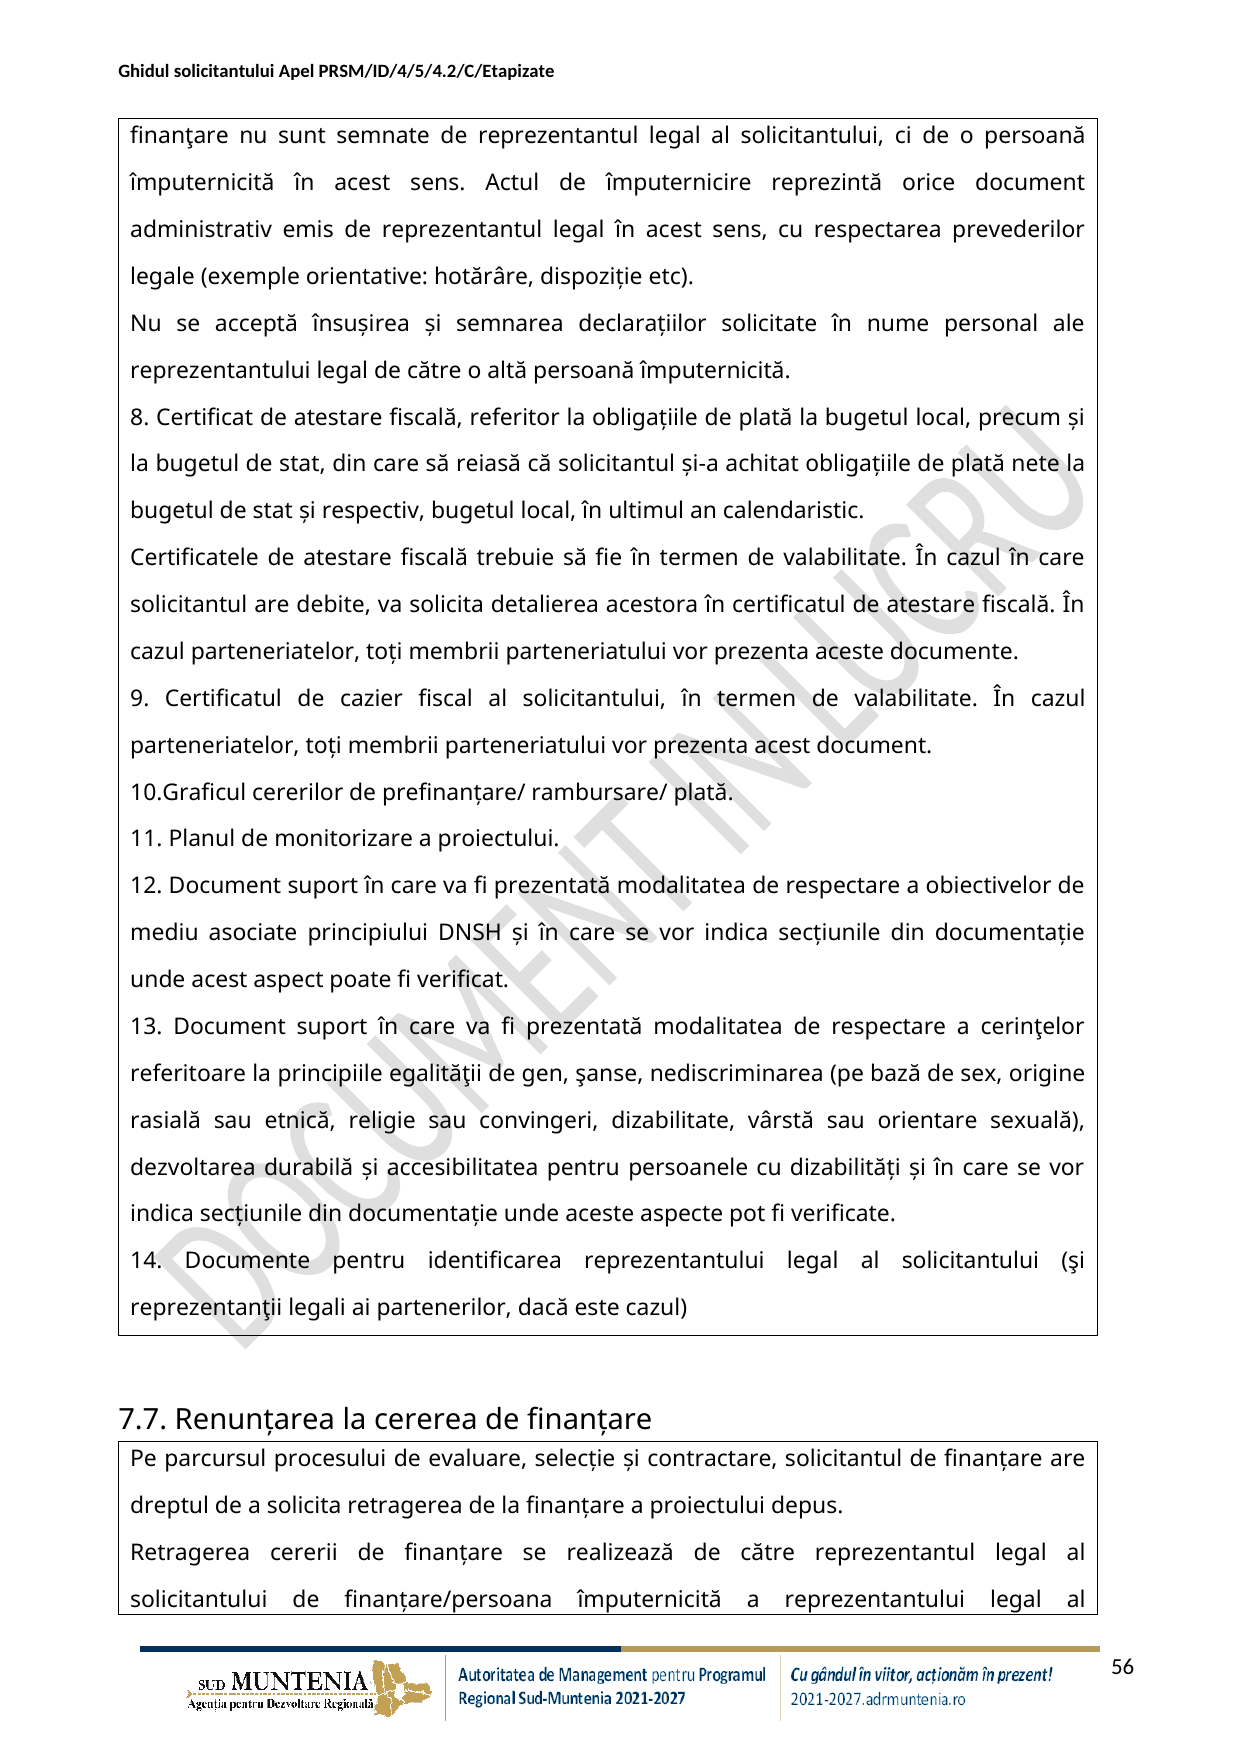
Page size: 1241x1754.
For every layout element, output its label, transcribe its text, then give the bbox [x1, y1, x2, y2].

picture [140, 1646, 1100, 1721]
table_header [119, 1442, 1097, 1614]
subtitle 7.7. Renunțarea la cererea de finanțare [118, 1398, 1134, 1438]
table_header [119, 119, 1097, 1335]
